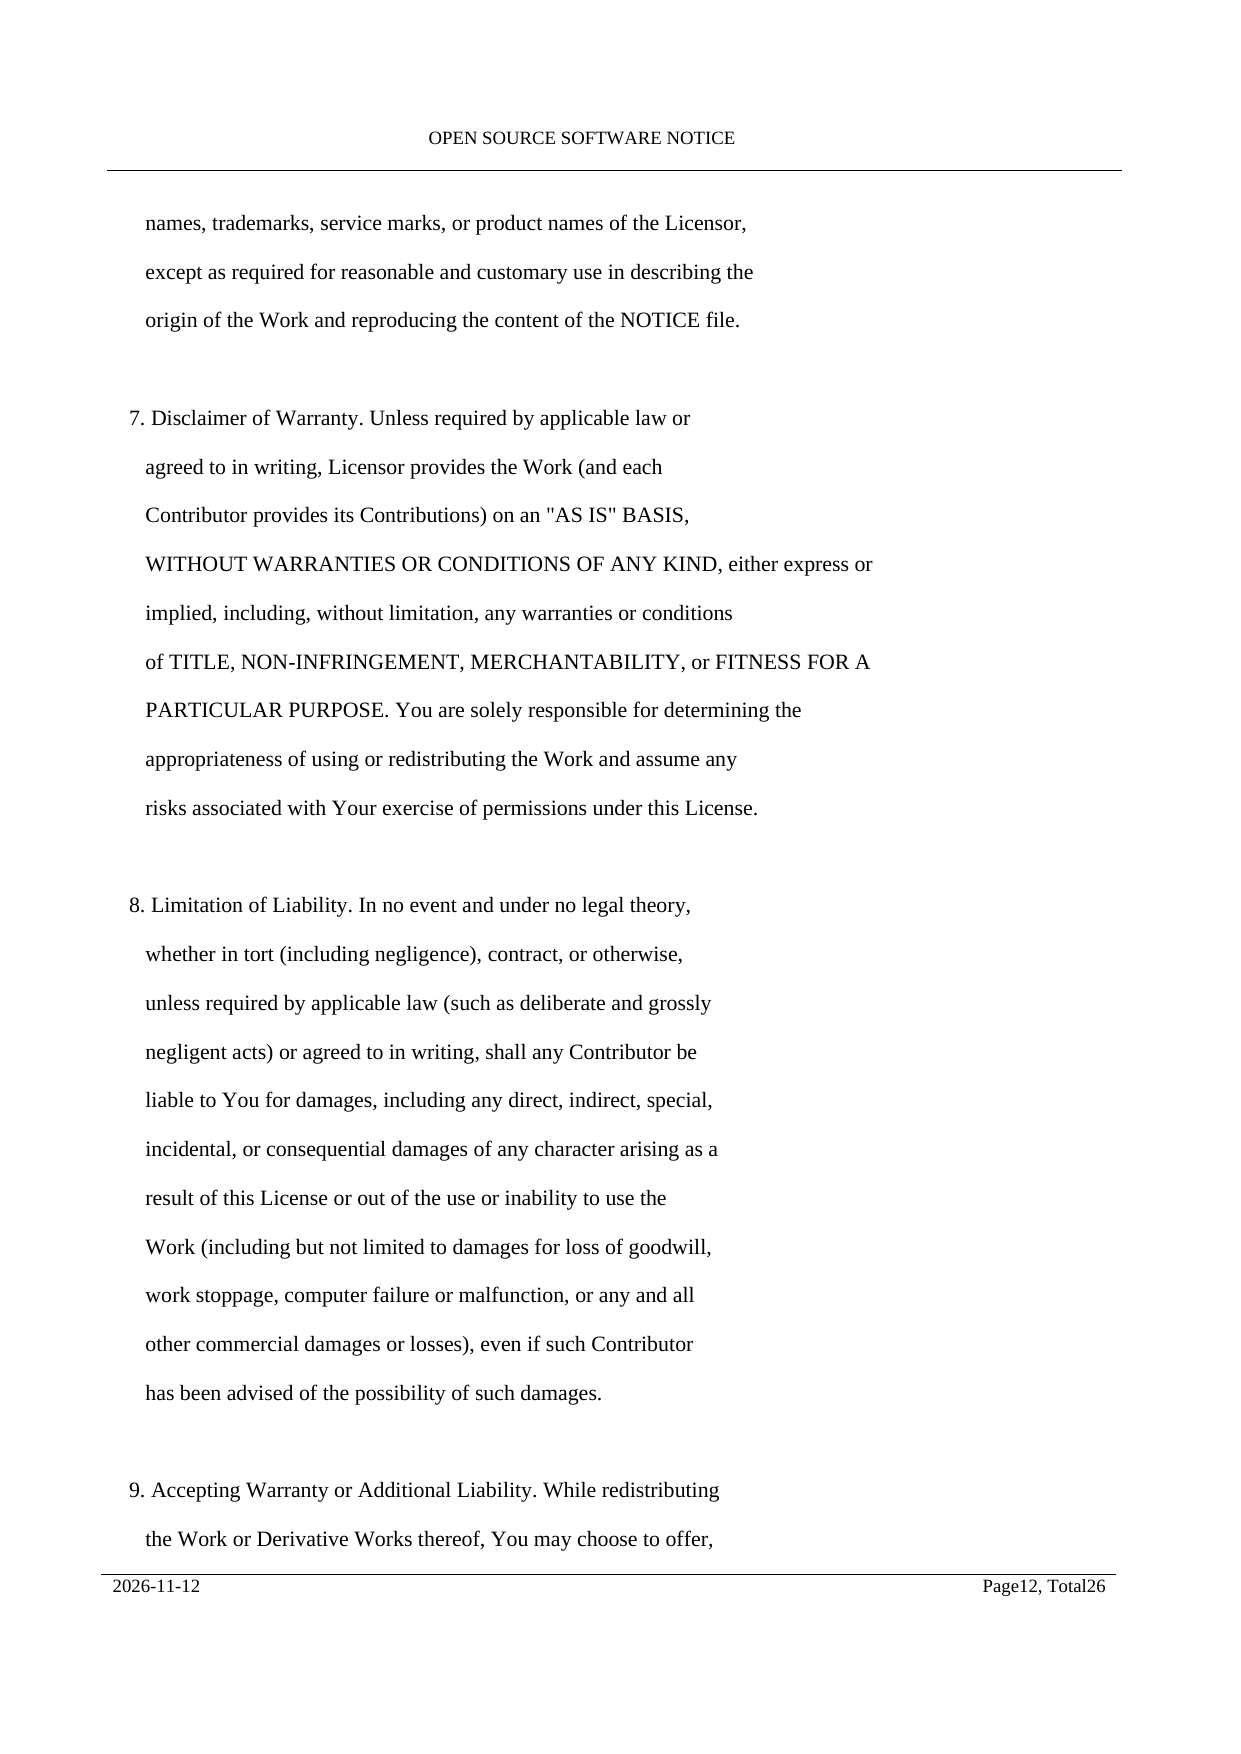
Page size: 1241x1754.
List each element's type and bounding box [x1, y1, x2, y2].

text [112, 206, 1128, 1555]
